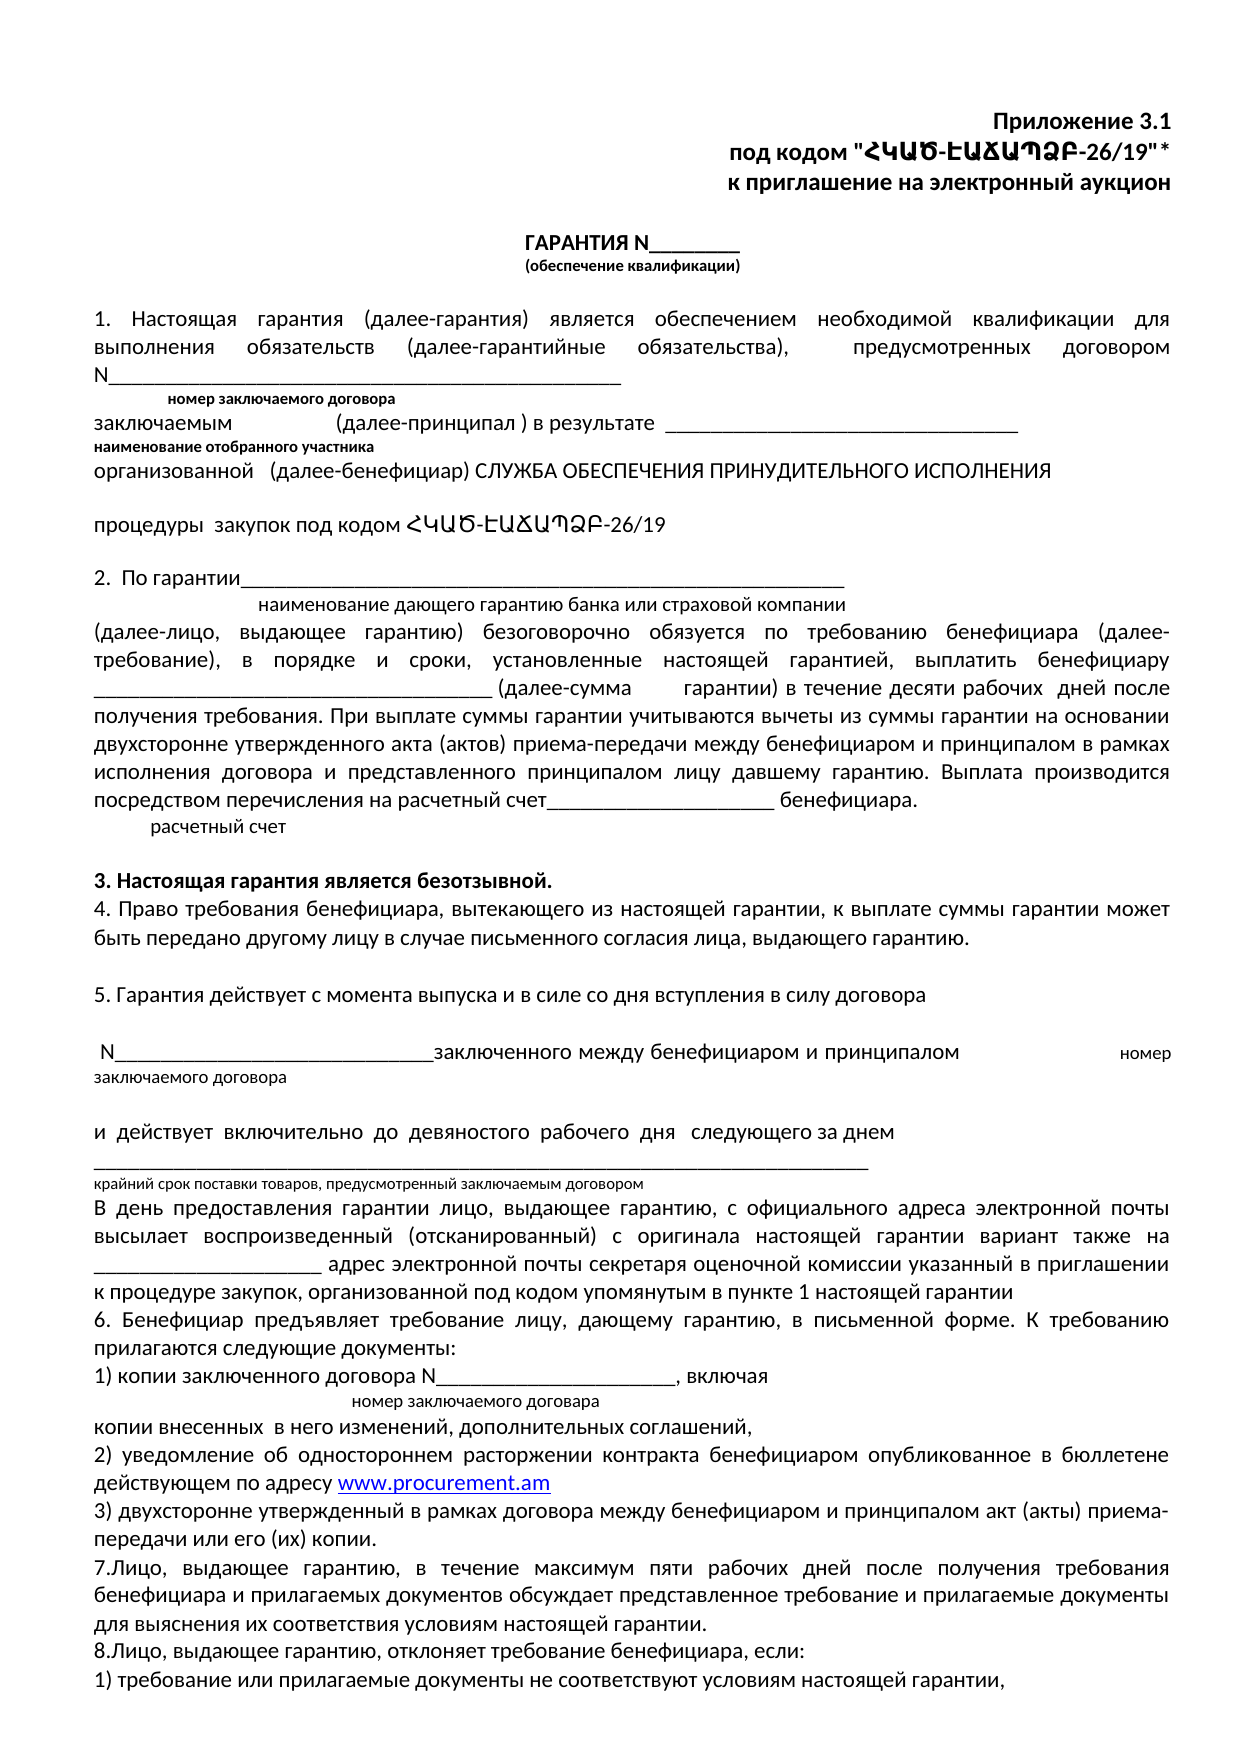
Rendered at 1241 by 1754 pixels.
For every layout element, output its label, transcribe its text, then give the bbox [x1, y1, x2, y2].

text 4. Право требования бенефициара, вытекающего из настоящей гарантии, к выплате суммы гарантии может быть передано другому лицу в случае письменного согласия лица, выдающего гарантию. [94, 894, 1171, 951]
text наименование дающего гарантию банка или страховой компании [94, 592, 1171, 617]
text под кодом "ՀԿԱԾ-ԷԱՃԱՊՁԲ-26/19"* [94, 136, 1171, 167]
text 1) требование или прилагаемые документы не соответствуют условиям настоящей гарантии, [94, 1665, 1171, 1693]
text 8.Лицо, выдающее гарантию, отклоняет требование бенефициара, если: [94, 1637, 1171, 1665]
text 6. Бенефициар предъявляет требование лицу, дающему гарантию, в письменной форме. К требованию прилагаются следующие документы: [94, 1306, 1171, 1362]
text процедуры закупок под кодом ՀԿԱԾ-ԷԱՃԱՊՁԲ-26/19 [94, 510, 1171, 538]
text 3) двухсторонне утвержденный в рамках договора между бенефициаром и принципалом акт (акты) приема-передачи или его (их) копии. [94, 1497, 1171, 1553]
text N____________________________заключенного между бенефициаром и принципалом номер заключаемого договора [94, 1037, 1171, 1088]
text ____________________________________________________________________ [94, 1145, 1171, 1173]
text ГАРАНТИЯ N________ [94, 228, 1171, 256]
text 1) копии заключенного договора N_____________________, включая [94, 1362, 1171, 1389]
text организованной (далее-бенефициар) СЛУЖБА ОБЕСПЕЧЕНИЯ ПРИНУДИТЕЛЬНОГО ИСПОЛНЕНИЯ [94, 457, 1171, 485]
text крайний срок поставки товаров, предусмотренный заключаемым договором [94, 1173, 1171, 1193]
text наименование отобранного участника [94, 436, 1171, 457]
text Приложение 3.1 [94, 106, 1171, 136]
text расчетный счет [94, 813, 1171, 838]
text заключаемым (далее-принципал ) в результате _______________________________ [94, 408, 1171, 436]
text номер заключаемого договара [94, 1389, 1171, 1412]
text 7.Лицо, выдающее гарантию, в течение максимум пяти рабочих дней после получения требования бенефициара и прилагаемых документов обсуждает представленное требование и прилагаемые документы для выяснения их соответствия условиям настоящей гарантии. [94, 1553, 1171, 1637]
text 2) уведомление об одностороннем расторжении контракта бенефициаром опубликованное в бюллетене действующем по адресу www.procurement.am [94, 1441, 1171, 1497]
text (обеспечение квалификации) [94, 256, 1171, 276]
text и действует включительно до девяностого рабочего дня следующего за днем [94, 1117, 1171, 1145]
text 3. Настоящая гарантия является безотзывной. [94, 867, 1171, 894]
text (далее-лицо, выдающее гарантию) безоговорочно обязуется по требованию бенефициара (далее-требование), в порядке и сроки, установленные настоящей гарантией, выплатить бенефициару ___________________________________ (далее-сумма гарантии) в течение десяти рабочих дней после получения требования. При выплате суммы гарантии учитываются вычеты из суммы гарантии на основании двухсторонне утвержденного акта (актов) приема-передачи между бенефициаром и принципалом в рамках исполнения договора и представленного принципалом лицу давшему гарантию. Выплата производится посредством перечисления на расчетный счет____________________ бенефициара. [94, 617, 1171, 813]
text 5. Гарантия действует с момента выпуска и в силе со дня вступления в силу договора [94, 980, 1171, 1008]
text номер заключаемого договора [94, 388, 1171, 408]
text 1. Настоящая гарантия (далее-гарантия) является обеспечением необходимой квалификации для выполнения обязательств (далее-гарантийные обязательства), предусмотренных договором N_____________________________________________ [94, 304, 1171, 388]
text 2. По гарантии_____________________________________________________ [94, 563, 1171, 592]
text к приглашение на электронный аукцион [94, 167, 1171, 197]
text копии внесенных в него изменений, дополнительных соглашений, [94, 1412, 1171, 1441]
text В день предоставления гарантии лицо, выдающее гарантию, с официального адреса электронной почты высылает воспроизведенный (отсканированный) с оригинала настоящей гарантии вариант также на ____________________ адрес электронной почты секретаря оценочной комиссии указанный в приглашении к процедуре закупок, организованной под кодом упомянутым в пункте 1 настоящей гарантии [94, 1193, 1171, 1306]
